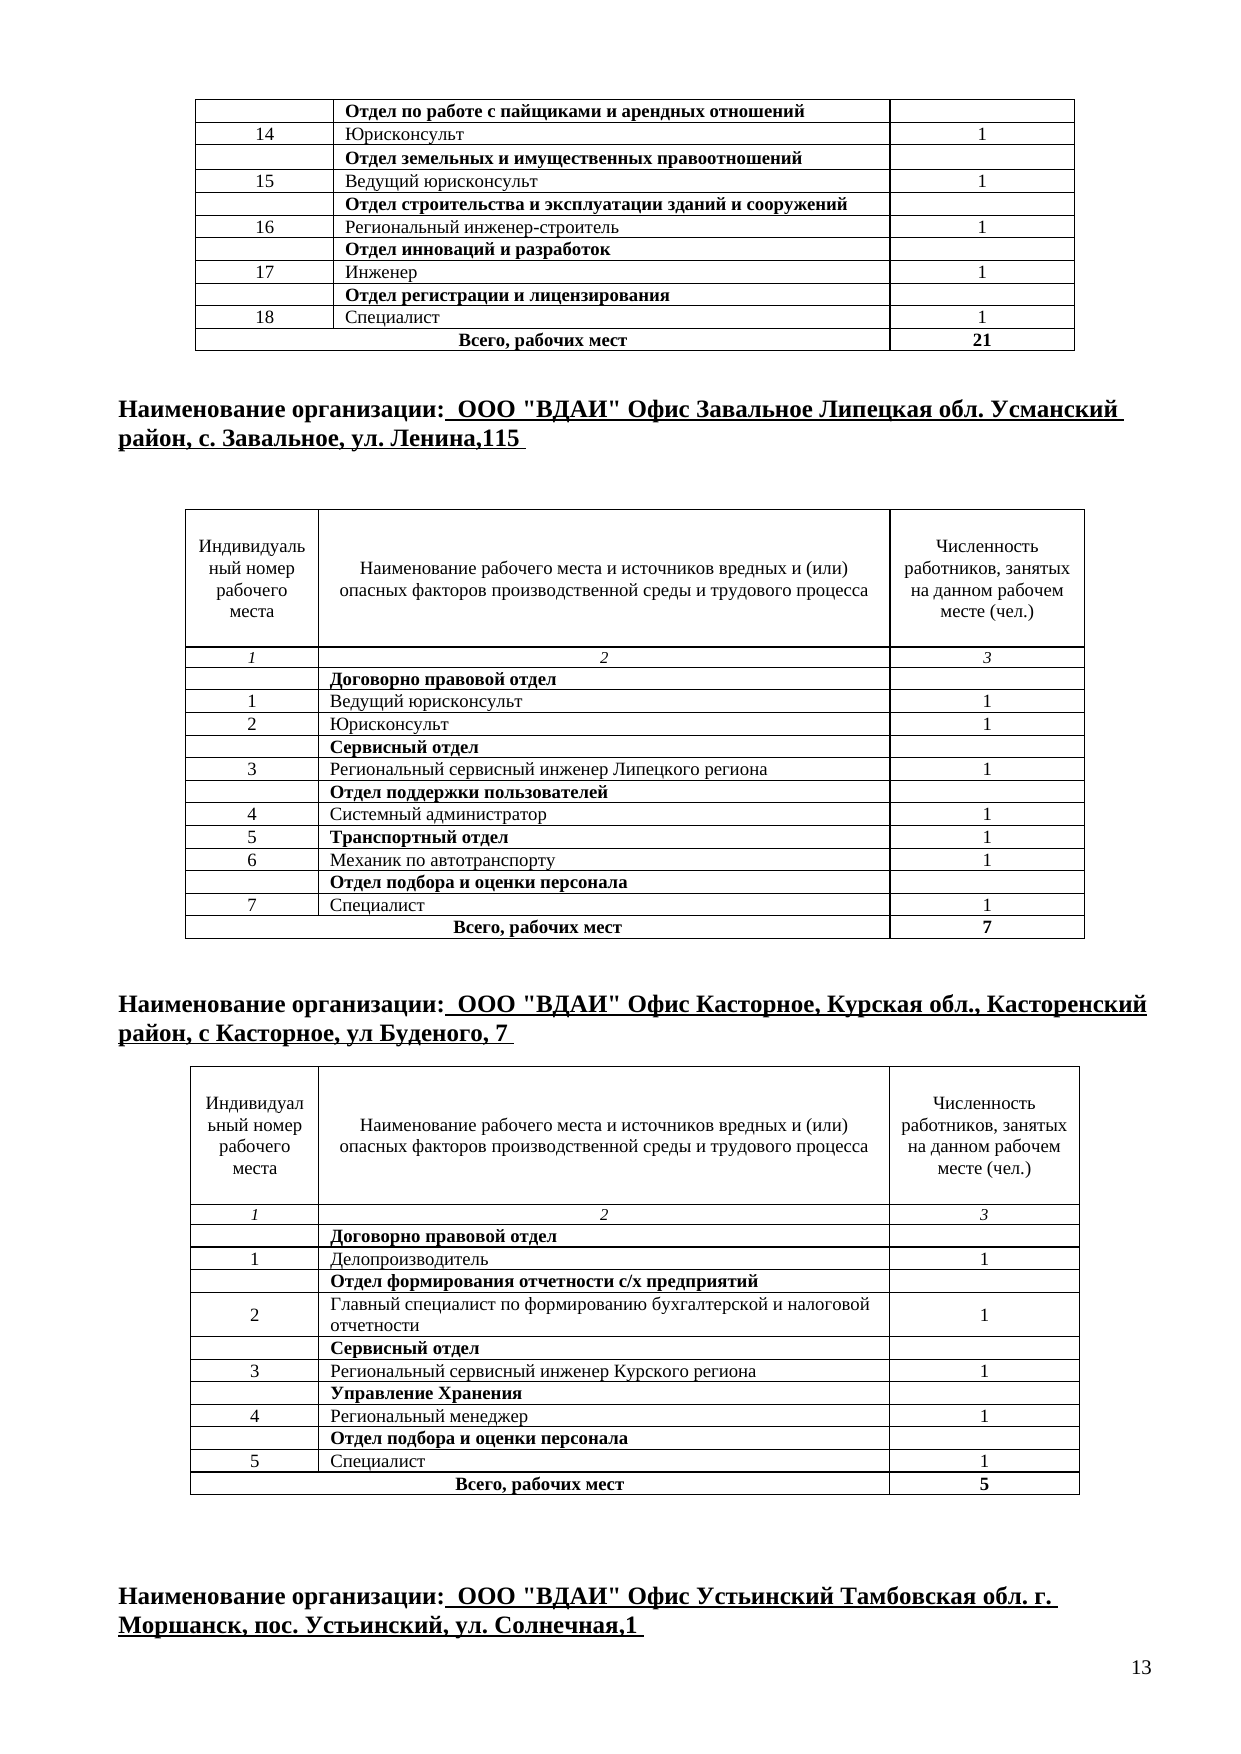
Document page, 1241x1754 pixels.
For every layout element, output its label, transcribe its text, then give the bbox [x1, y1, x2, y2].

table_cell [186, 668, 318, 689]
table_cell 4 [191, 1405, 318, 1426]
table_cell Всего, рабочих мест [196, 329, 889, 350]
table_cell [890, 1337, 1079, 1358]
table_cell Отдел строительства и эксплуатации зданий и сооружений [334, 193, 889, 214]
table_cell [890, 1225, 1079, 1246]
table_cell 1 [891, 803, 1084, 825]
table_cell 2 [319, 1205, 889, 1224]
table_cell [891, 145, 1074, 169]
table_cell [191, 1225, 318, 1246]
table_cell 1 [891, 849, 1084, 870]
table_cell 5 [191, 1450, 318, 1471]
table_cell 1 [186, 690, 318, 712]
table_header Численность работников, занятых на данном рабочем месте (чел.) [891, 510, 1084, 646]
table_cell 1 [891, 170, 1074, 192]
table_cell 1 [891, 306, 1074, 328]
table_cell [186, 781, 318, 802]
table_cell [186, 736, 318, 757]
table_cell Региональный инженер-строитель [334, 216, 889, 237]
table_cell 5 [186, 826, 318, 847]
table_cell 7 [891, 916, 1084, 938]
table_cell Ведущий юрисконсульт [334, 170, 889, 192]
table_cell 16 [196, 216, 333, 237]
table_cell Всего, рабочих мест [191, 1473, 889, 1494]
table_cell 3 [891, 648, 1084, 667]
table_cell Отдел подбора и оценки персонала [319, 1427, 889, 1449]
table_cell 21 [891, 329, 1074, 350]
table_cell 1 [191, 1205, 318, 1224]
table_cell Отдел по работе с пайщиками и арендных отношений [334, 100, 889, 122]
table_cell [186, 871, 318, 893]
table_cell Механик по автотранспорту [319, 849, 889, 870]
table_cell [890, 1382, 1079, 1404]
table_cell Специалист [319, 1450, 889, 1471]
table_cell Отдел инноваций и разработок [334, 238, 889, 260]
table_cell Региональный менеджер [319, 1405, 889, 1426]
table_cell 2 [319, 648, 889, 667]
table_cell 1 [891, 261, 1074, 282]
table_cell Региональный сервисный инженер Курского региона [319, 1360, 889, 1381]
table_cell [191, 1270, 318, 1292]
table_cell [196, 100, 333, 122]
table_cell 14 [196, 123, 333, 144]
table_cell Отдел формирования отчетности с/х предприятий [319, 1270, 889, 1292]
table_cell 18 [196, 306, 333, 328]
table_cell 1 [890, 1450, 1079, 1471]
table_cell Региональный сервисный инженер Липецкого региона [319, 758, 889, 780]
table_cell [891, 668, 1084, 689]
table_cell 1 [186, 648, 318, 667]
table_cell Отдел поддержки пользователей [319, 781, 889, 802]
table_cell Отдел регистрации и лицензирования [334, 284, 889, 305]
table_cell 1 [891, 123, 1074, 144]
table_cell Специалист [319, 894, 889, 915]
table_cell [196, 193, 333, 214]
table_cell Договорно правовой отдел [319, 1225, 889, 1246]
table_cell [891, 193, 1074, 214]
table_cell [891, 100, 1074, 122]
table_cell 3 [186, 758, 318, 780]
table_cell 2 [186, 713, 318, 734]
table_cell Юрисконсульт [319, 713, 889, 734]
table_cell Системный администратор [319, 803, 889, 825]
table_cell Инженер [334, 261, 889, 282]
table_cell [891, 736, 1084, 757]
table_cell [891, 238, 1074, 260]
table_cell 1 [891, 758, 1084, 780]
table_cell 1 [891, 713, 1084, 734]
table_cell Транспортный отдел [319, 826, 889, 847]
text Наименование организации: ООО "ВДАИ" Офис Касторное, Курская обл., Касторенский район, с Касторное, ул Буденого, 7 [118, 989, 1152, 1047]
table_cell 1 [891, 826, 1084, 847]
table_cell 1 [191, 1248, 318, 1269]
table_cell [891, 781, 1084, 802]
table_cell 6 [186, 849, 318, 870]
table_cell 2 [191, 1293, 318, 1336]
table_header Численность работников, занятых на данном рабочем месте (чел.) [890, 1067, 1079, 1204]
table_cell [196, 284, 333, 305]
table_header Индивидуальный номер рабочего места [191, 1067, 318, 1204]
table_cell 1 [890, 1293, 1079, 1336]
table_cell 1 [890, 1405, 1079, 1426]
table_cell [891, 284, 1074, 305]
table_cell Всего, рабочих мест [186, 916, 889, 938]
table_cell Делопроизводитель [319, 1248, 889, 1269]
table_cell [890, 1270, 1079, 1292]
table_cell [890, 1427, 1079, 1449]
table_cell 7 [186, 894, 318, 915]
table_cell [191, 1427, 318, 1449]
table_cell 1 [890, 1248, 1079, 1269]
table_cell 3 [890, 1205, 1079, 1224]
table_cell 3 [191, 1360, 318, 1381]
table_cell 17 [196, 261, 333, 282]
text Наименование организации: ООО "ВДАИ" Офис Завальное Липецкая обл. Усманский район, с. Завальное, ул. Ленина,115 [118, 394, 1152, 452]
table_cell Ведущий юрисконсульт [319, 690, 889, 712]
table_cell Отдел подбора и оценки персонала [319, 871, 889, 893]
table_cell 1 [891, 690, 1084, 712]
table_cell 15 [196, 170, 333, 192]
table_cell Договорно правовой отдел [319, 668, 889, 689]
table_cell 1 [890, 1360, 1079, 1381]
table_cell Специалист [334, 306, 889, 328]
table_cell Сервисный отдел [319, 1337, 889, 1358]
table_cell Главный специалист по формированию бухгалтерской и налоговой отчетности [319, 1293, 889, 1336]
table_cell [891, 871, 1084, 893]
table_cell Сервисный отдел [319, 736, 889, 757]
table_cell 1 [891, 216, 1074, 237]
table_cell [196, 238, 333, 260]
table_header Наименование рабочего места и источников вредных и (или) опасных факторов производственной среды и трудового процесса [319, 510, 889, 646]
table_cell [196, 145, 333, 169]
table_cell [191, 1337, 318, 1358]
table_cell Отдел земельных и имущественных правоотношений [334, 145, 889, 169]
table_header Индивидуальный номер рабочего места [186, 510, 318, 646]
table_cell [191, 1382, 318, 1404]
table_header Наименование рабочего места и источников вредных и (или) опасных факторов производственной среды и трудового процесса [319, 1067, 889, 1204]
text Наименование организации: ООО "ВДАИ" Офис Устьинский Тамбовская обл. г. Моршанск, пос. Устьинский, ул. Солнечная,1 [118, 1581, 1152, 1639]
table_cell 1 [891, 894, 1084, 915]
table_cell 4 [186, 803, 318, 825]
table_cell Управление Хранения [319, 1382, 889, 1404]
table_cell 5 [890, 1473, 1079, 1494]
table_cell Юрисконсульт [334, 123, 889, 144]
